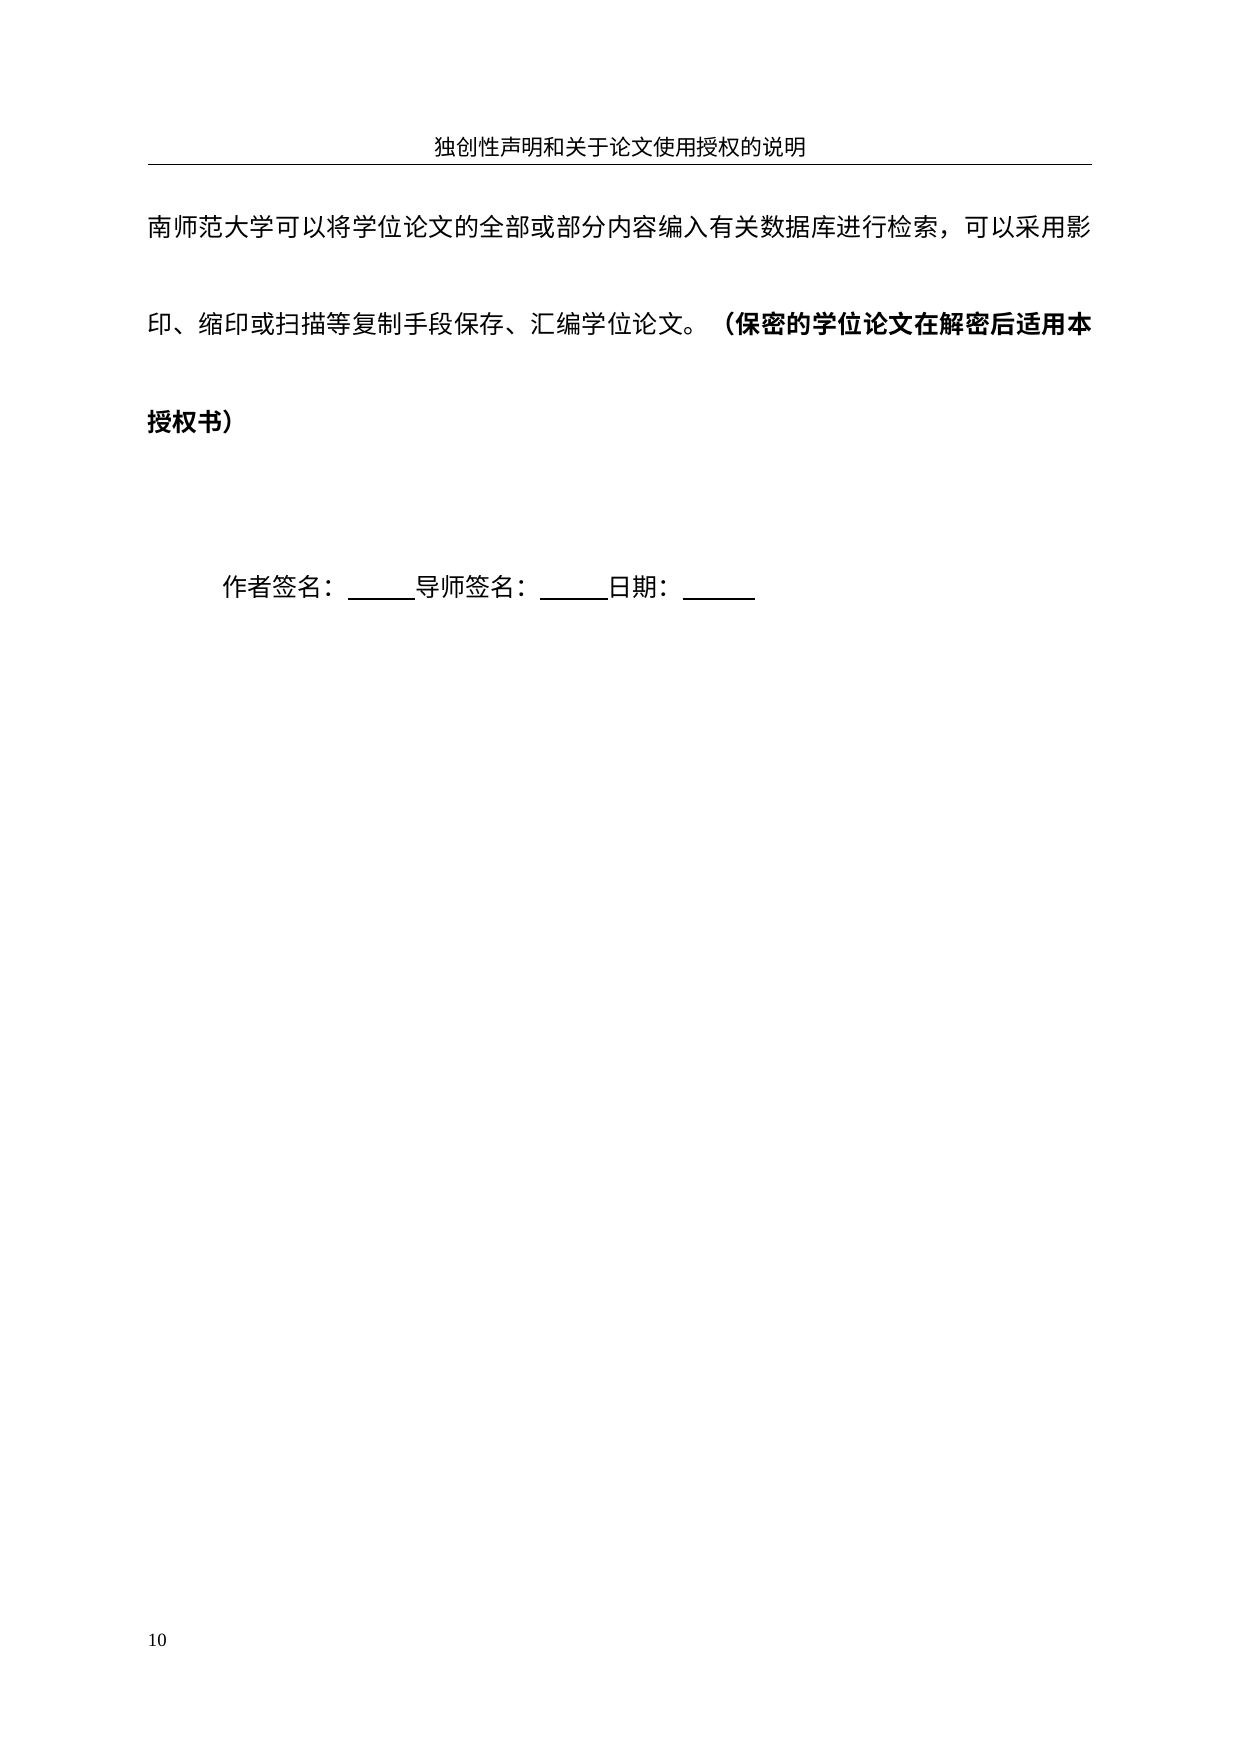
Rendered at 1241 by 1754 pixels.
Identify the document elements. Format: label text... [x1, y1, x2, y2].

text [148, 193, 1092, 453]
text 作者签名： 导师签名： 日期： [148, 553, 1092, 618]
